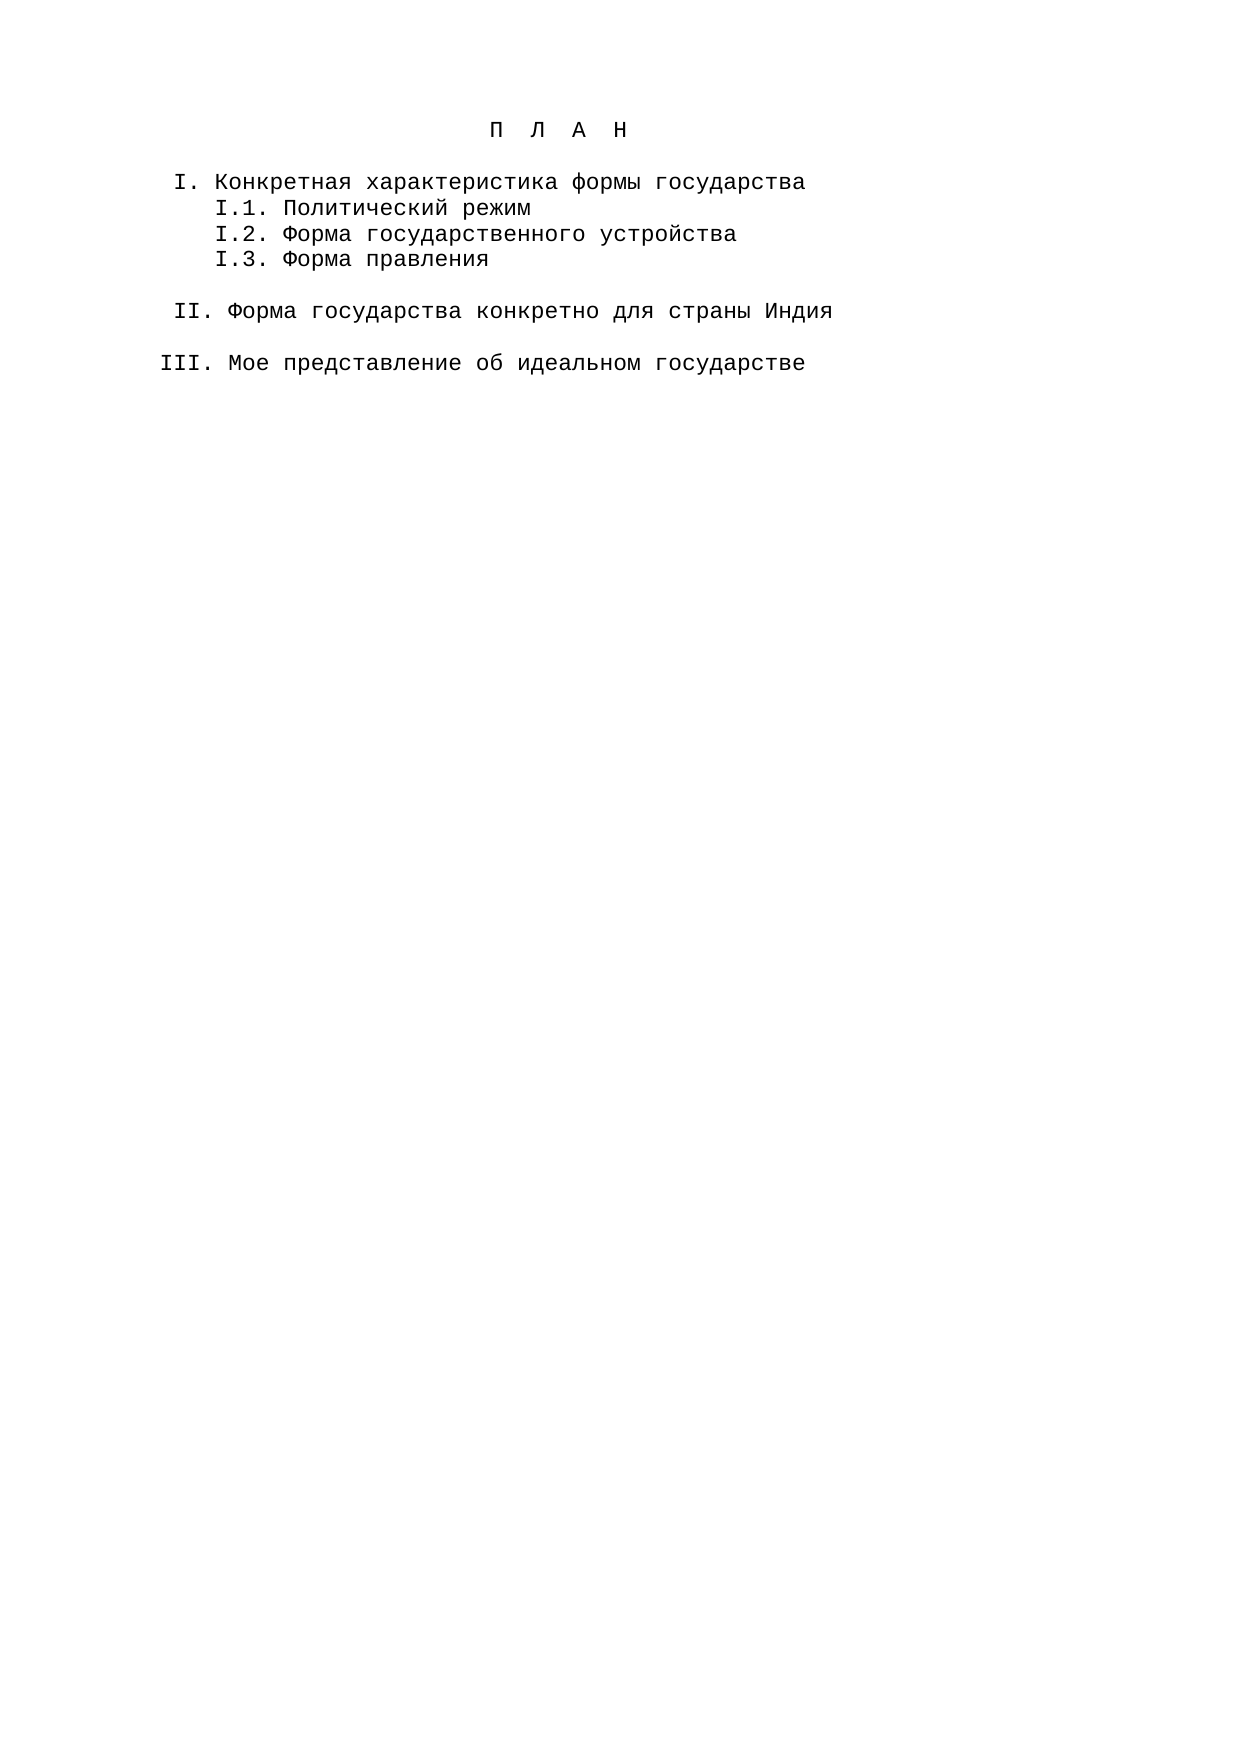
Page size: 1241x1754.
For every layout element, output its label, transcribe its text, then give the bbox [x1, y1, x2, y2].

text II. Форма государства конкретно для страны Индия [118, 300, 1122, 326]
text I.2. Форма государственного устройства [118, 222, 1122, 248]
text I.3. Форма правления [118, 248, 1122, 274]
text П Л А Н [118, 118, 1122, 144]
text I.1. Политический режим [118, 196, 1122, 222]
text I. Конкретная характеристика формы государства [118, 170, 1122, 196]
text III. Мое представление об идеальном государстве [118, 352, 1122, 377]
